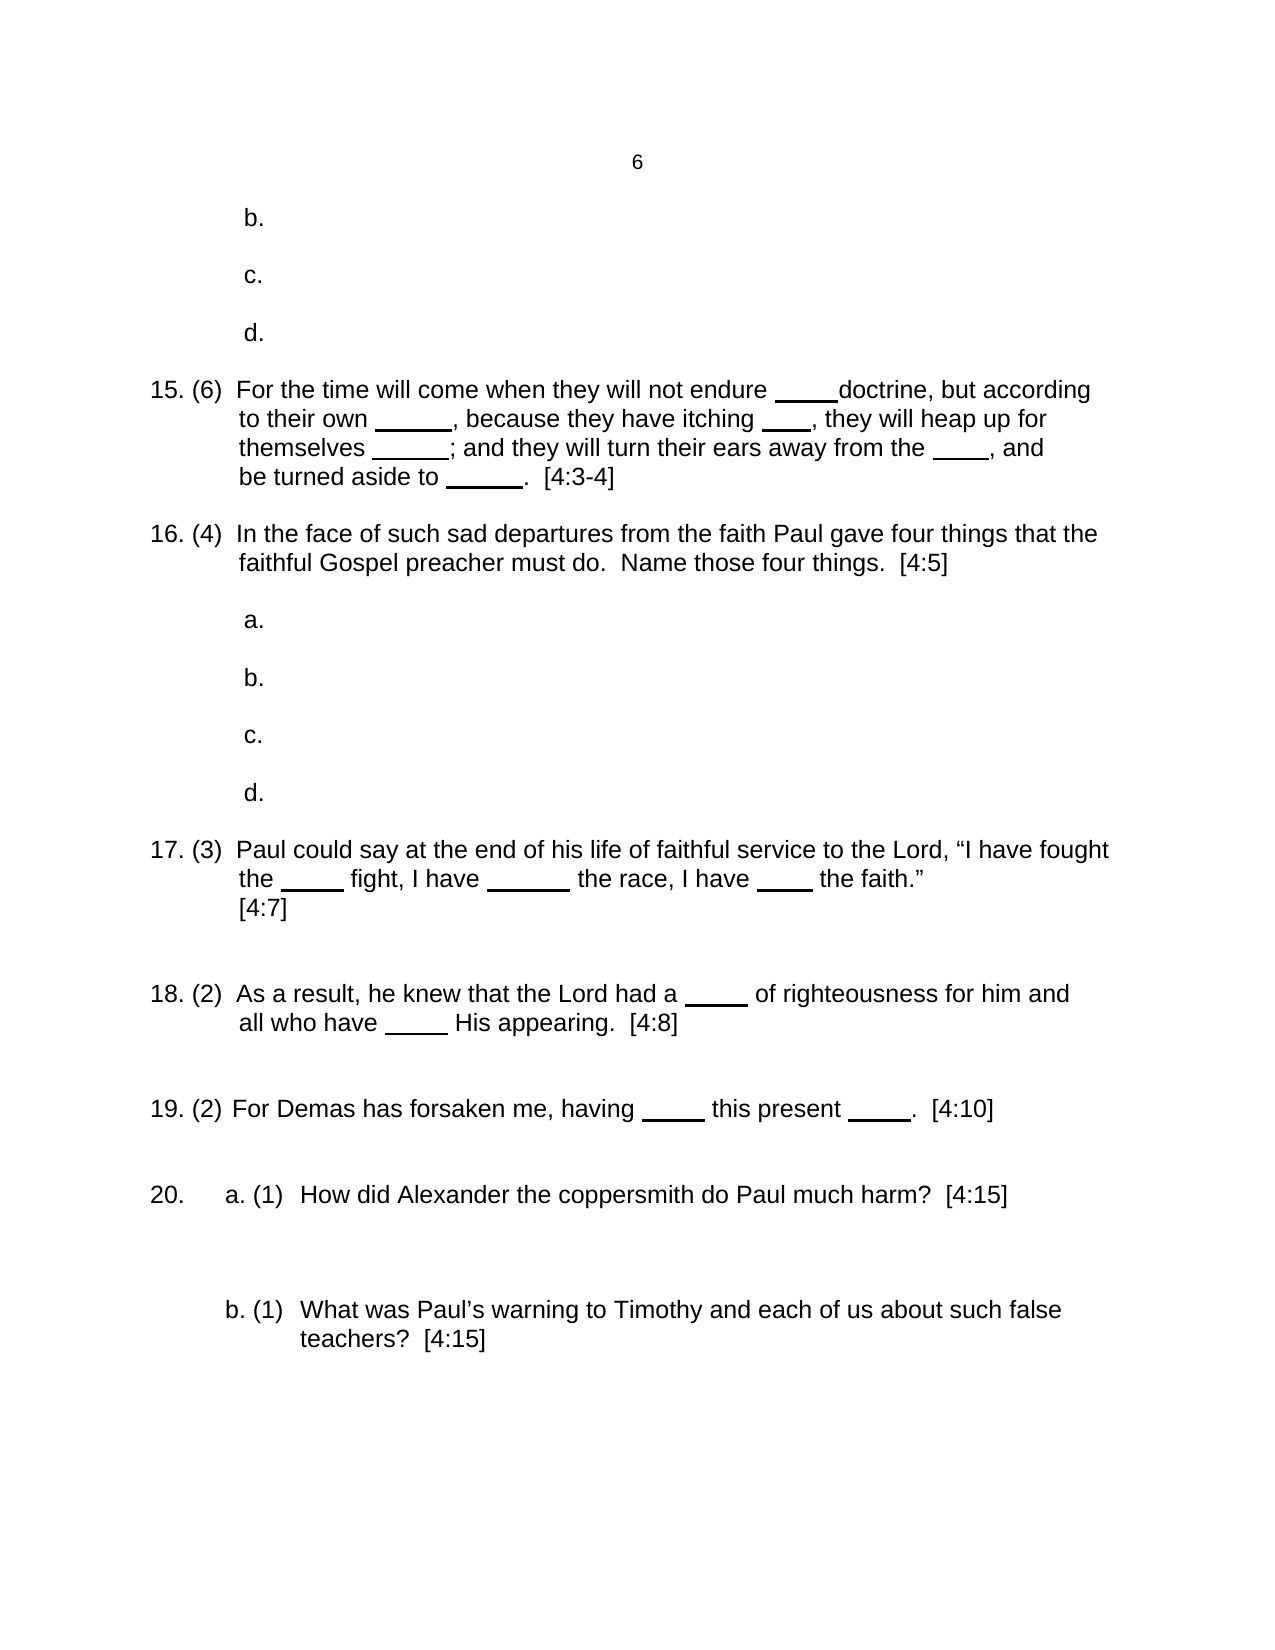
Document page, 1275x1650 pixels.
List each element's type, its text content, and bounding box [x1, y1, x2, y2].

text be turned aside to . [4:3-4] [150, 461, 1125, 490]
text d. [150, 778, 1125, 806]
text the fight, I have the race, I have the faith.” [150, 864, 1125, 893]
text c. [150, 720, 1125, 749]
text 19. (2) For Demas has forsaken me, having this present . [4:10] [150, 1094, 1125, 1123]
text b. (1) What was Paul’s warning to Timothy and each of us about such false teachers? [4:15] [150, 1295, 1125, 1352]
text b. [150, 203, 1125, 231]
text b. [150, 663, 1125, 691]
text 20. a. (1) How did Alexander the coppersmith do Paul much harm? [4:15] [150, 1180, 1125, 1209]
text all who have His appearing. [4:8] [150, 1008, 1125, 1036]
text [4:7] [150, 893, 1125, 921]
text 15. (6) For the time will come when they will not endure doctrine, but according [150, 375, 1125, 404]
text d. [150, 318, 1125, 346]
text 16. (4) In the face of such sad departures from the faith Paul gave four things that the [150, 519, 1125, 548]
text faithful Gospel preacher must do. Name those four things. [4:5] [150, 548, 1125, 576]
text 17. (3) Paul could say at the end of his life of faithful service to the Lord, “I have fought [150, 835, 1125, 864]
text a. [150, 605, 1125, 634]
text 18. (2) As a result, he knew that the Lord had a of righteousness for him and [150, 979, 1125, 1008]
text themselves ; and they will turn their ears away from the , and [150, 433, 1125, 461]
text c. [150, 260, 1125, 289]
text to their own , because they have itching , they will heap up for [150, 404, 1125, 433]
